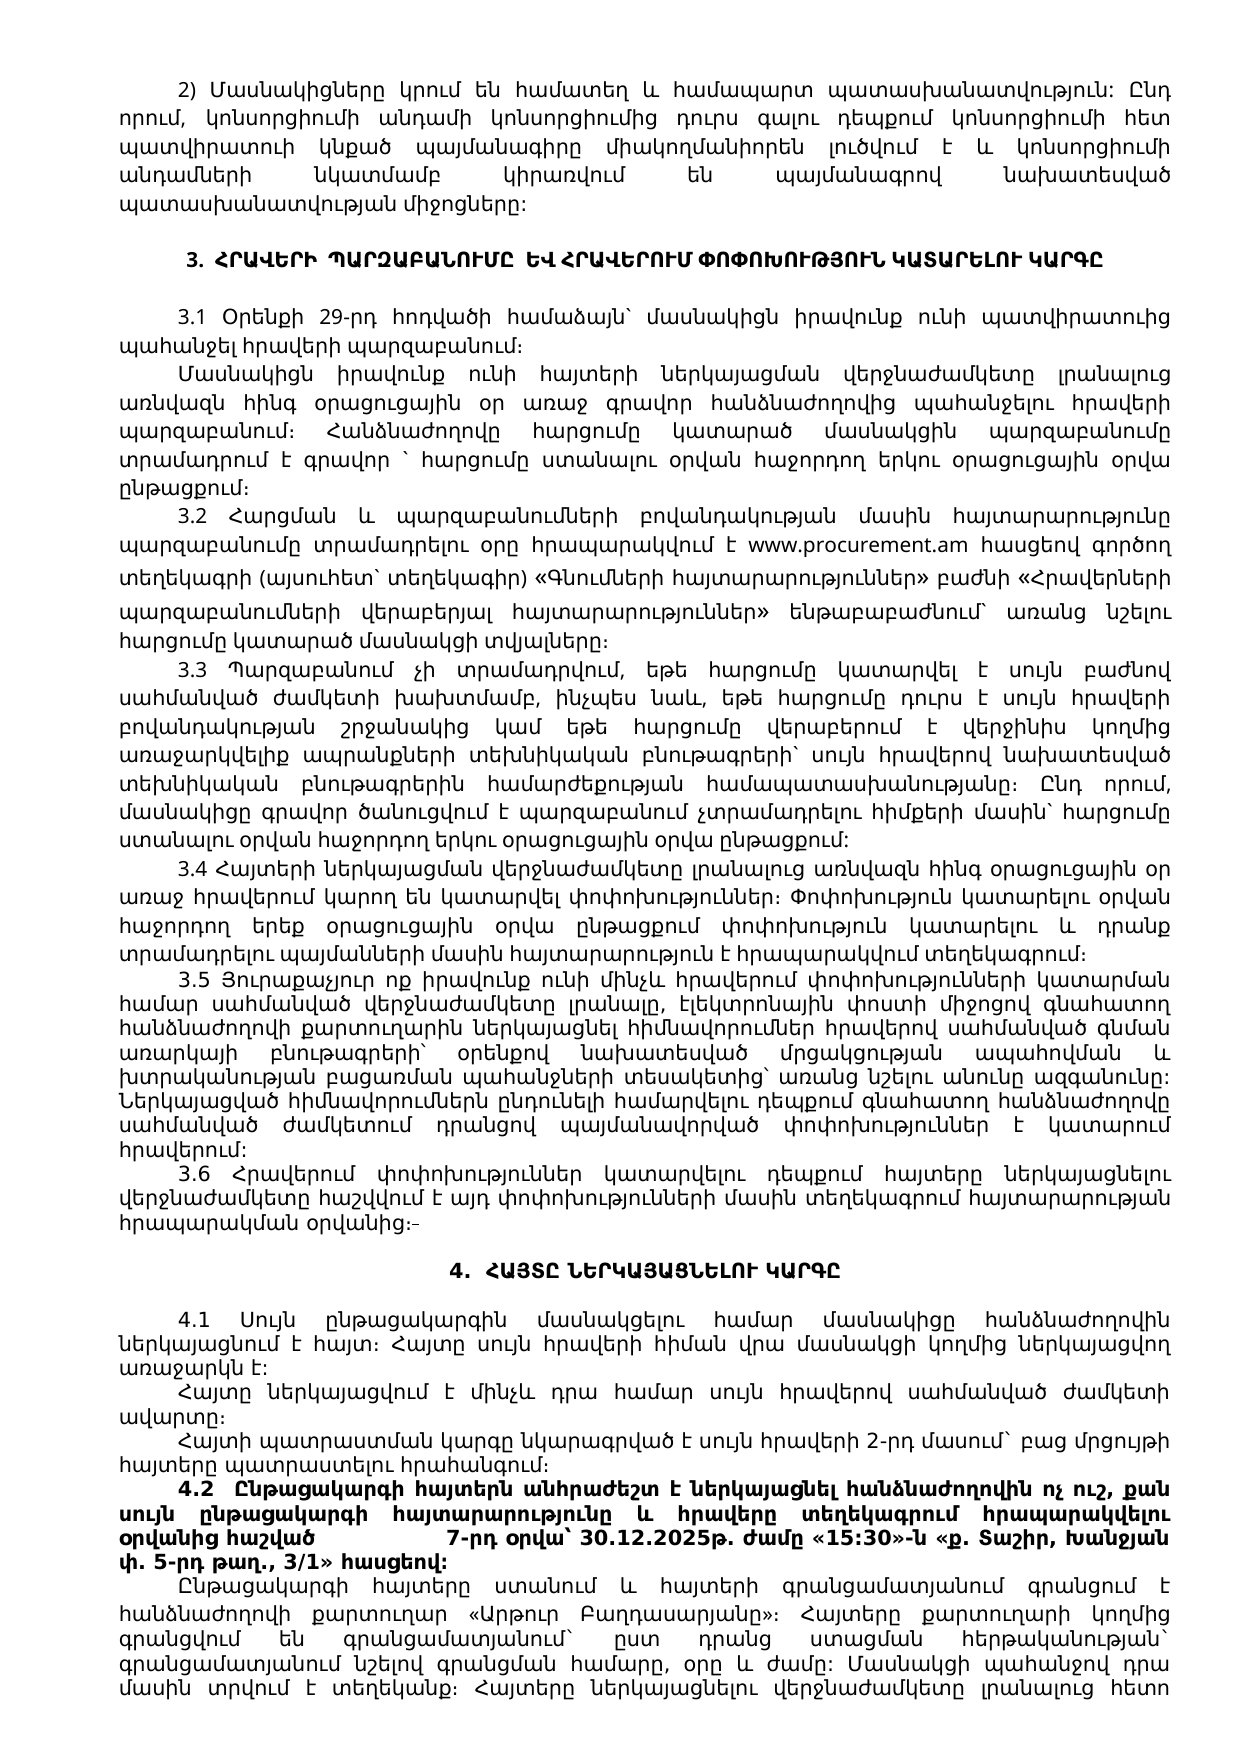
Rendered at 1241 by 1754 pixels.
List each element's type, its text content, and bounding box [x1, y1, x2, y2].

text 2) Մասնակիցները կրում են համատեղ և համապարտ պատասխանատվություն: Ընդ որում, կոնսորցիումի անդամի կոնսորցիումից դուրս գալու դեպքում կոնսորցիումի հետ պատվիրատուի կնքած պայմանագիրը միակողմանիորեն լուծվում է և կոնսորցիումի անդամների նկատմամբ կիրառվում են պայմանագրով նախատեսված պատասխանատվության միջոցները: [118, 75, 1171, 217]
text 3.3 Պարզաբանում չի տրամադրվում, եթե հարցումը կատարվել է սույն բաժնով սահմանված ժամկետի խախտմամբ, ինչպես նաև, եթե հարցումը դուրս է սույն հրավերի բովանդակության շրջանակից կամ եթե հարցումը վերաբերում է վերջինիս կողմից առաջարկվելիք ապրանքների տեխնիկական բնութագրերի` սույն հրավերով նախատեսված տեխնիկական բնութագրերին համարժեքության համապատասխանությանը։ Ընդ որում, մասնակիցը գրավոր ծանուցվում է պարզաբանում չտրամադրելու հիմքերի մասին` հարցումը ստանալու օրվան հաջորդող երկու օրացուցային օրվա ընթացքում: [118, 655, 1171, 854]
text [118, 1574, 1171, 1700]
text 4. ՀԱՅՏԸ ՆԵՐԿԱՅԱՑՆԵԼՈՒ ԿԱՐԳԸ [118, 1259, 1171, 1283]
text 4.2 Ընթացակարգի հայտերն անհրաժեշտ է ներկայացնել հանձնաժողովին ոչ ուշ, քան սույն ընթացակարգի հայտարարությունը և հրավերը տեղեկագրում հրապարակվելու օրվանից հաշված 7-րդ օրվա՝ 30.12.2025թ. ժամը «15:30»-ն «ք. Տաշիր, Խանջյան փ. 5-րդ թաղ., 3/1» հասցեով։ [118, 1477, 1171, 1574]
text Մասնակիցն իրավունք ունի հայտերի ներկայացման վերջնաժամկետը լրանալուց առնվազն հինգ օրացուցային օր առաջ գրավոր հանձնաժողովից պահանջելու հրավերի պարզաբանում։ Հանձնաժողովը հարցումը կատարած մասնակցին պարզաբանումը տրամադրում է գրավոր ` հարցումը ստանալու օրվան հաջորդող երկու օրացուցային օրվա ընթացքում։ [118, 359, 1171, 502]
text 3.1 Օրենքի 29-րդ հոդվածի համաձայն` մասնակիցն իրավունք ունի պատվիրատուից պահանջել հրավերի պարզաբանում։ [118, 302, 1171, 359]
text Հայտը ներկայացվում է մինչև դրա համար սույն հրավերով սահմանված ժամկետի ավարտը։ [118, 1380, 1171, 1429]
text 3. ՀՐԱՎԵՐԻ ՊԱՐԶԱԲԱՆՈՒՄԸ ԵՎ ՀՐԱՎԵՐՈՒՄ ՓՈՓՈԽՈՒԹՅՈՒՆ ԿԱՏԱՐԵԼՈՒ ԿԱՐԳԸ [118, 246, 1171, 274]
text 3.5 Յուրաքաչյուր ոք իրավունք ունի մինչև հրավերում փոփոխությունների կատարման համար սահմանված վերջնաժամկետը լրանալը, էլեկտրոնային փոստի միջոցով գնահատող հանձնաժողովի քարտուղարին ներկայացնել հիմնավորումներ հրավերով սահմանված գնման առարկայի բնութագրերի՝ օրենքով նախատեսված մրցակցության ապահովման և խտրականության բացառման պահանջների տեսակետից՝ առանց նշելու անունը ազգանունը: Ներկայացված հիմնավորումներն ընդունելի համարվելու դեպքում գնահատող հանձնաժողովը սահմանված ժամկետում դրանցով պայմանավորված փոփոխություններ է կատարում հրավերում: [118, 968, 1171, 1162]
text 3.6 Հրավերում փոփոխություններ կատարվելու դեպքում հայտերը ներկայացնելու վերջնաժամկետը հաշվվում է այդ փոփոխությունների մասին տեղեկագրում հայտարարության հրապարակման օրվանից։ [118, 1162, 1171, 1235]
text Հայտի պատրաստման կարգը նկարագրված է սույն հրավերի 2-րդ մասում` բաց մրցույթի հայտերը պատրաստելու հրահանգում։ [118, 1429, 1171, 1477]
text 3.2 Հարցման և պարզաբանումների բովանդակության մասին հայտարարությունը պարզաբանումը տրամադրելու օրը հրապարակվում է www.procurement.am հասցեով գործող տեղեկագրի (այսուհետ` տեղեկագիր) «Գնումների հայտարարություններ» բաժնի «Հրավերների պարզաբանումների վերաբերյալ հայտարարություններ» ենթաբաբաժնում` առանց նշելու հարցումը կատարած մասնակցի տվյալները։ [118, 502, 1171, 655]
text 4.1 Սույն ընթացակարգին մասնակցելու համար մասնակիցը հանձնաժողովին ներկայացնում է հայտ։ Հայտը սույն հրավերի հիման վրա մասնակցի կողմից ներկայացվող առաջարկն է: [118, 1308, 1171, 1380]
text 3.4 Հայտերի ներկայացման վերջնաժամկետը լրանալուց առնվազն հինգ օրացուցային օր առաջ հրավերում կարող են կատարվել փոփոխություններ։ Փոփոխություն կատարելու օրվան հաջորդող երեք օրացուցային օրվա ընթացքում փոփոխություն կատարելու և դրանք տրամադրելու պայմանների մասին հայտարարություն է հրապարակվում տեղեկագրում։ [118, 854, 1171, 968]
